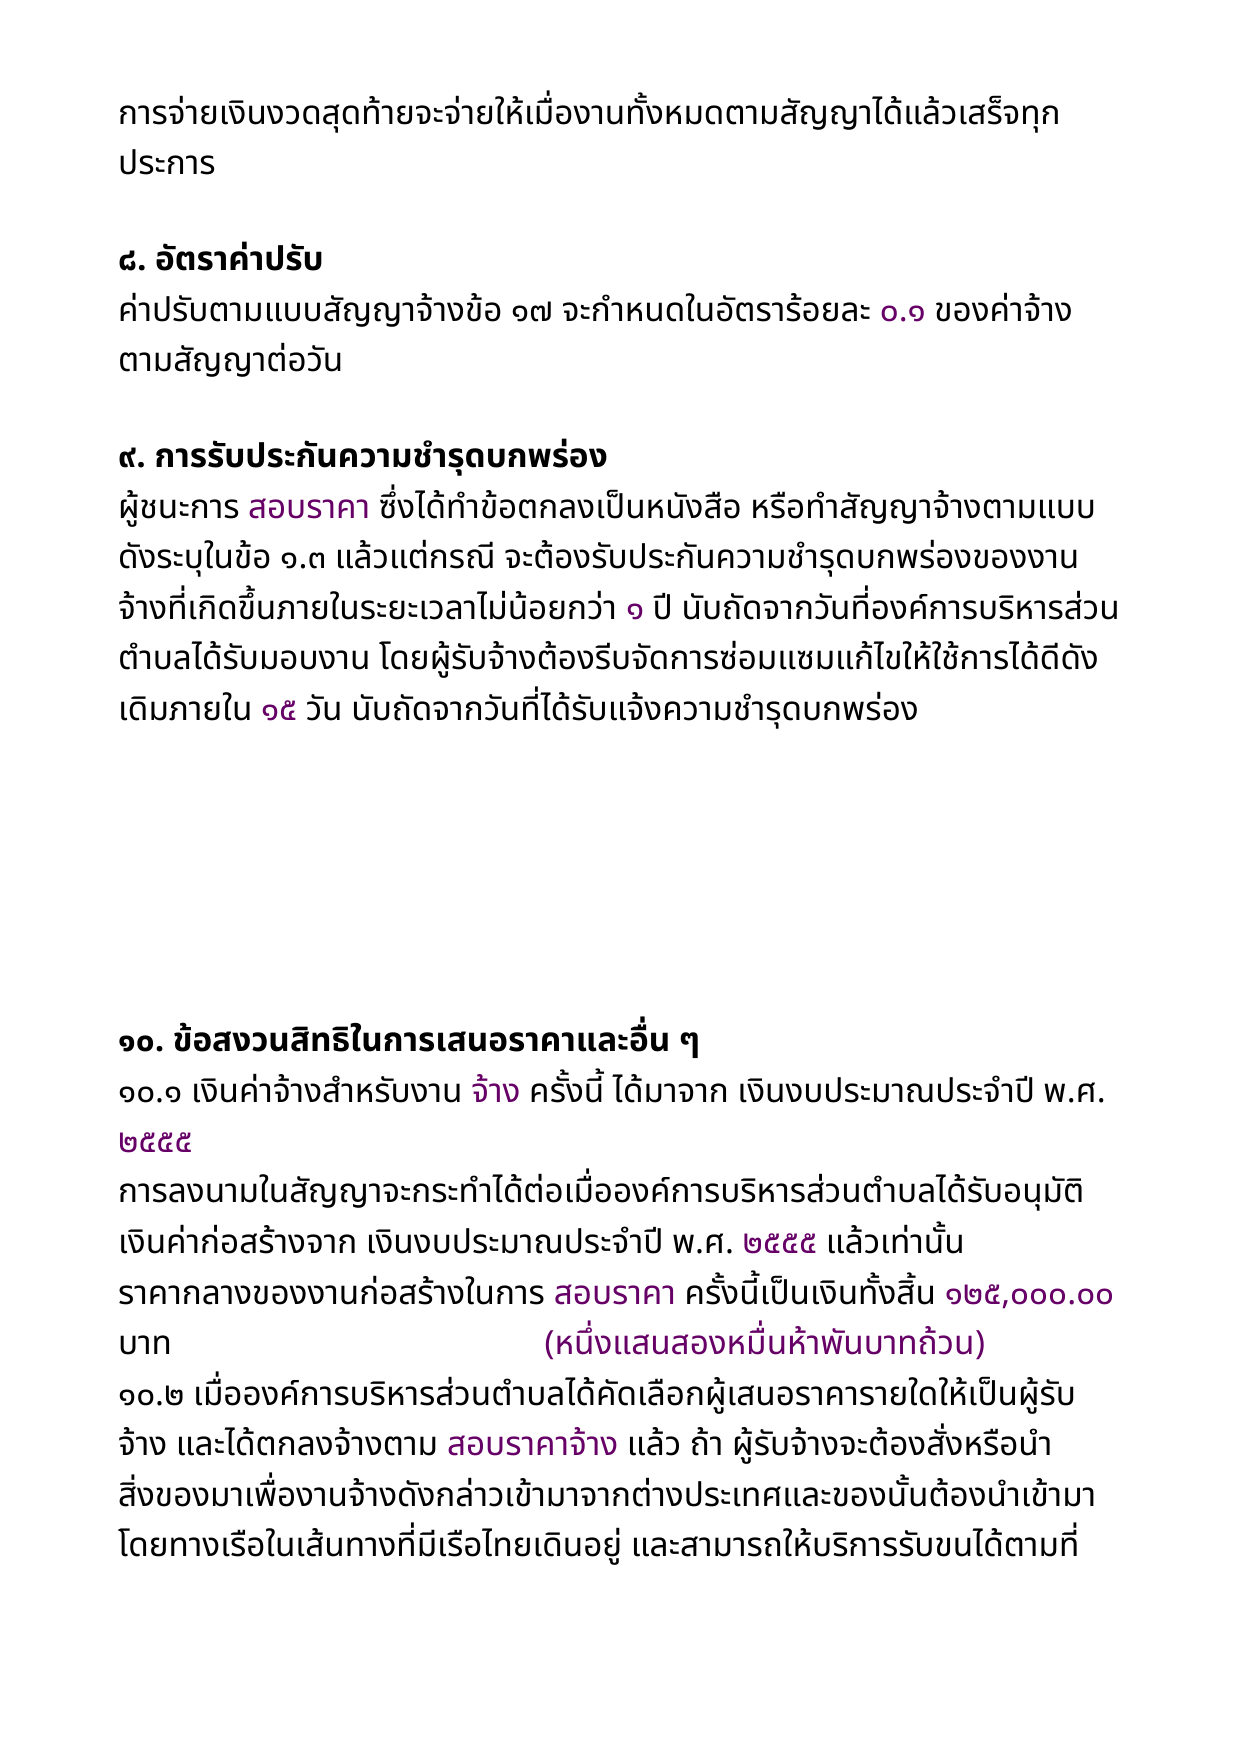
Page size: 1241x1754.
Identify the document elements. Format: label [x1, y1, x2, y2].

table_header [118, 89, 1122, 1572]
